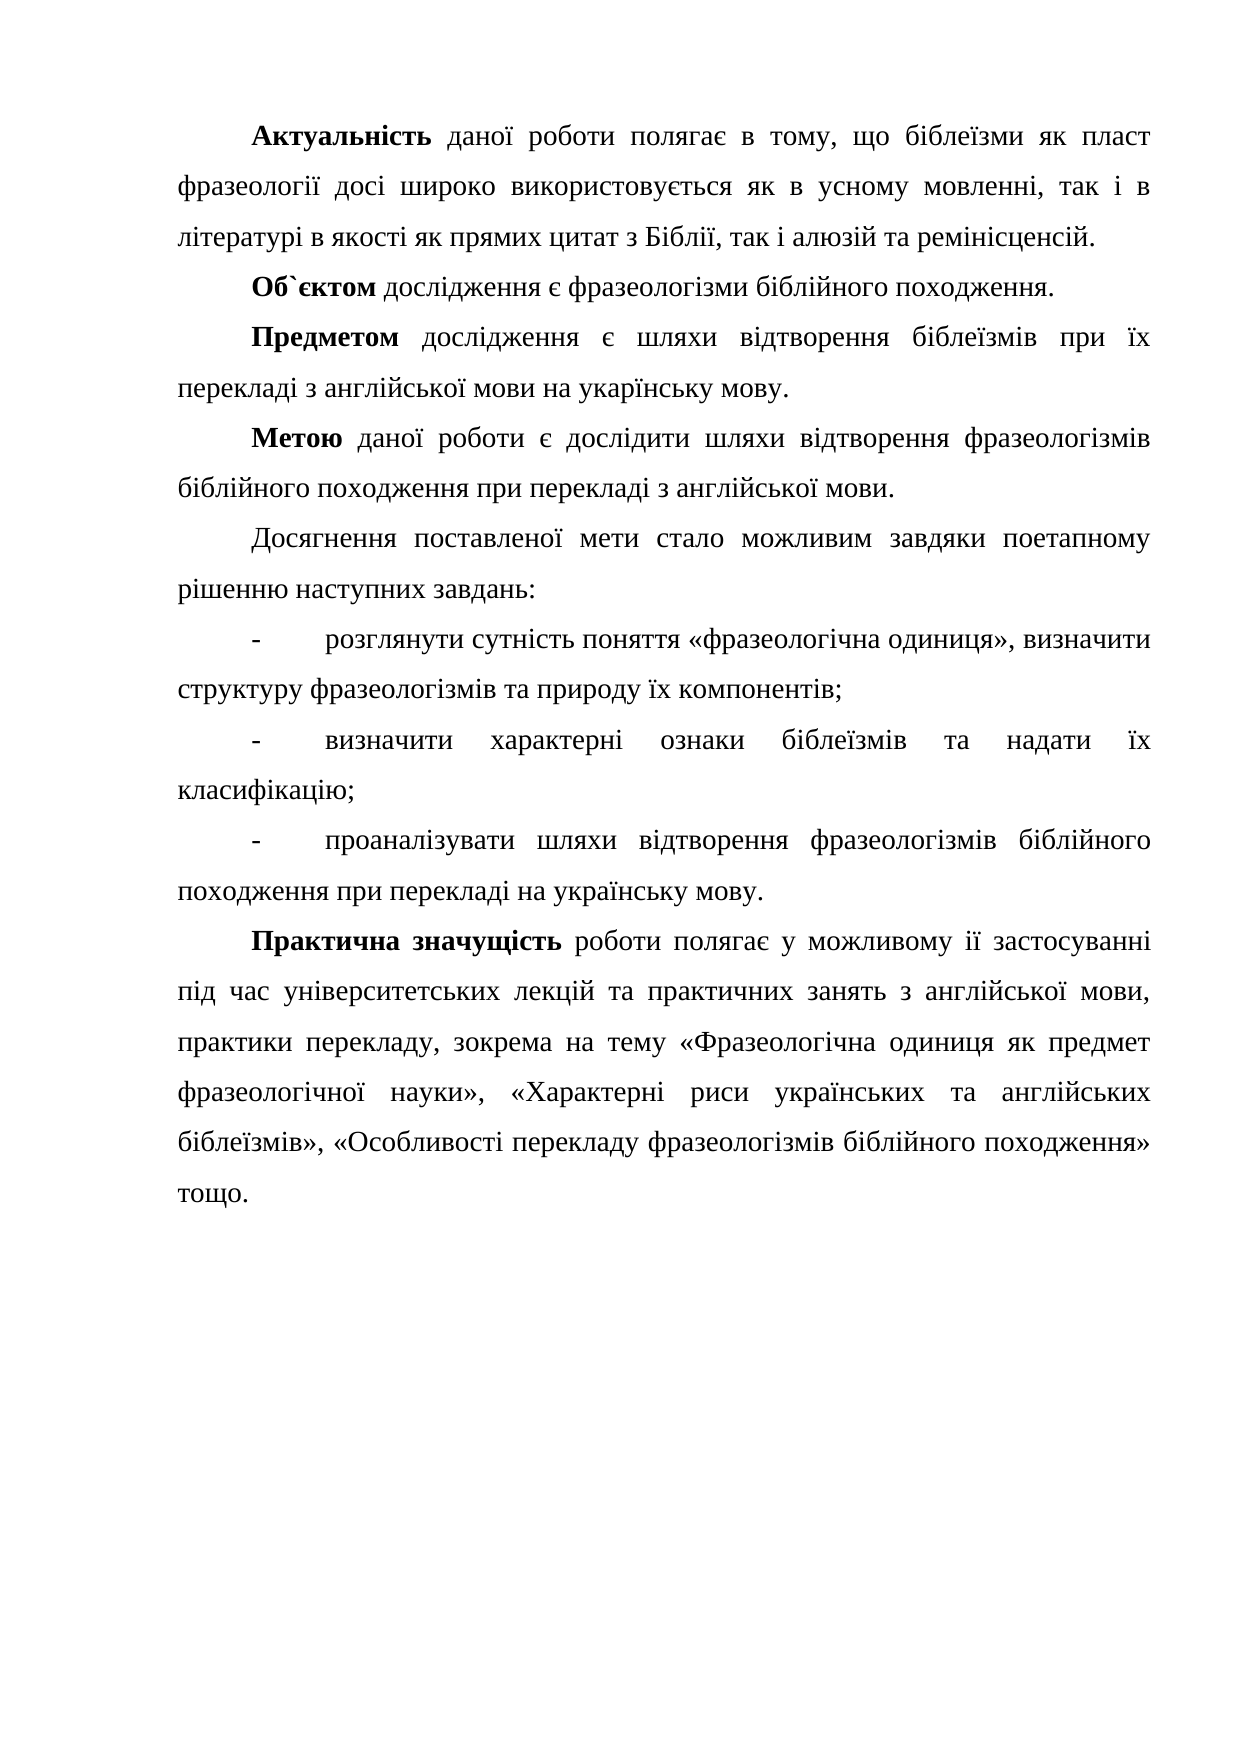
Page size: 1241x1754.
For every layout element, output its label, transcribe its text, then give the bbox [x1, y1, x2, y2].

text Актуальність даної роботи полягає в тому, що біблеїзми як пласт фразеології досі широко використовується як в усному мовленні, так і в літературі в якості як прямих цитат з Біблії, так і алюзій та ремінісценсій. [177, 118, 1152, 252]
text Об`єктом дослідження є фразеологізми біблійного походження. [177, 269, 1152, 303]
list проаналізувати шляхи відтворення фразеологізмів біблійного походження при перекладі на українську мову. [177, 822, 1152, 906]
list визначити характерні ознаки біблеїзмів та надати їх класифікацію; [177, 722, 1152, 806]
text Практична значущість роботи полягає у можливому ії застосуванні під час університетських лекцій та практичних занять з англійської мови, практики перекладу, зокрема на тему «Фразеологічна одиниця як предмет фразеологічної науки», «Характерні риси українських та англійських біблеїзмів», «Особливості перекладу фразеологізмів біблійного походження» тощо. [177, 923, 1152, 1208]
text Досягнення поставленої мети стало можливим завдяки поетапному рішенню наступних завдань: [177, 521, 1152, 604]
list розглянути сутність поняття «фразеологічна одиниця», визначити структуру фразеологізмів та природу їх компонентів; [177, 621, 1152, 705]
text Метою даної роботи є дослідити шляхи відтворення фразеологізмів біблійного походження при перекладі з англійської мови. [177, 420, 1152, 504]
text Предметом дослідження є шляхи відтворення біблеїзмів при їх перекладі з англійської мови на укарїнську мову. [177, 319, 1152, 403]
